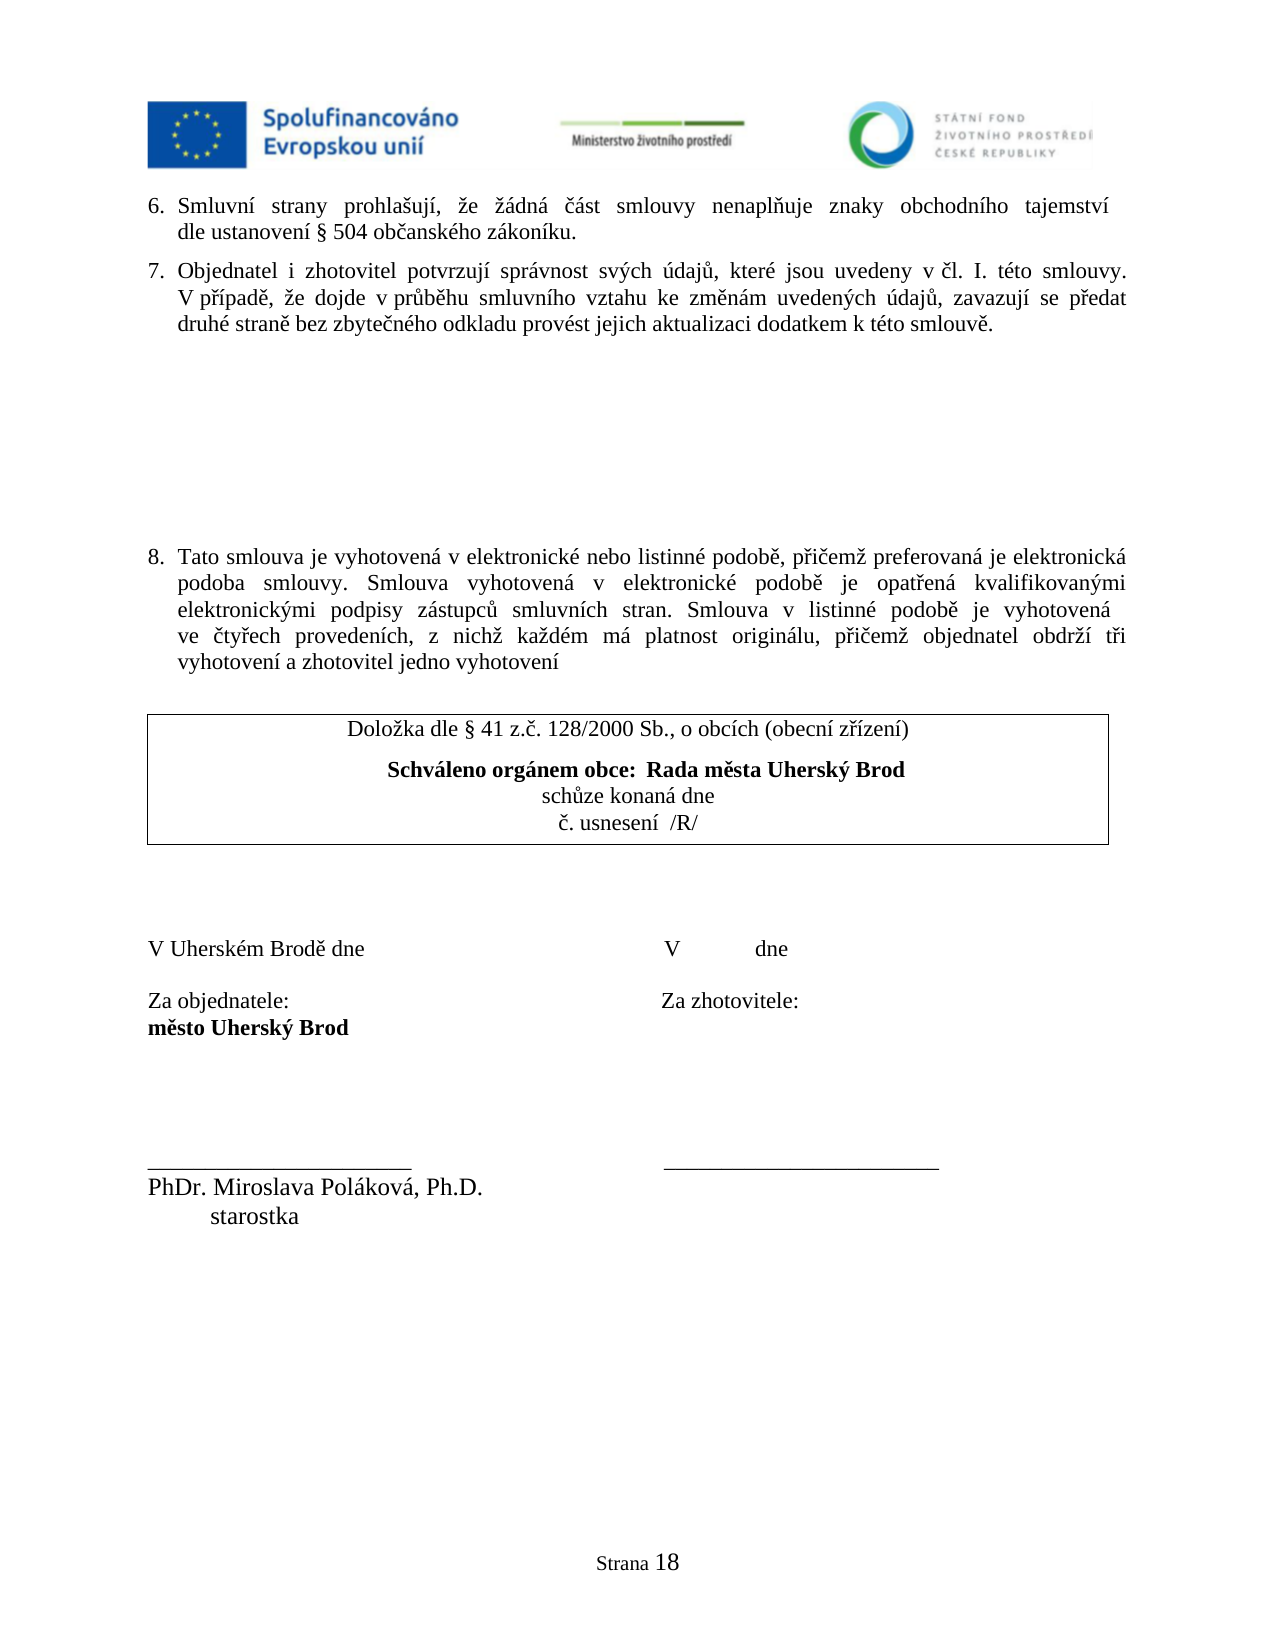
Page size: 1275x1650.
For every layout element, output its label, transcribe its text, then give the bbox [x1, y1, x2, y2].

picture [147, 101, 1093, 170]
list Objednatel i zhotovitel potvrzují správnost svých údajů, které jsou uvedeny v čl. I. této smlouvy. V případě, že dojde v průběhu smluvního vztahu ke změnám uvedených údajů, zavazují se předat druhé straně bez zbytečného odkladu provést jejich aktualizaci dodatkem k této smlouvě. [148, 257, 1127, 336]
table_cell Schváleno orgánem obce: Rada města Uherský Brod [148, 756, 1108, 782]
table_cell schůze konaná dne č. usnesení /R/ [148, 782, 1108, 844]
text PhDr. Miroslava Poláková, Ph.D. [148, 1172, 1137, 1201]
list Smluvní strany prohlašují, že žádná část smlouvy nenaplňuje znaky obchodního tajemství dle ustanovení § 504 občanského zákoníku. [148, 192, 1127, 245]
text Za objednatele: Za zhotovitele: [148, 988, 1137, 1014]
text město Uherský Brod [148, 1014, 1137, 1040]
text starostka [148, 1201, 1137, 1229]
text V Uherském Brodě dne V dne [148, 935, 1137, 961]
list Tato smlouva je vyhotovená v elektronické nebo listinné podobě, přičemž preferovaná je elektronická podoba smlouvy. Smlouva vyhotovená v elektronické podobě je opatřená kvalifikovanými elektronickými podpisy zástupců smluvních stran. Smlouva v listinné podobě je vyhotovená ve čtyřech provedeních, z nichž každém má platnost originálu, přičemž objednatel obdrží tři vyhotovení a zhotovitel jedno vyhotovení [148, 543, 1127, 675]
table_header Doložka dle § 41 z.č. 128/2000 Sb., o obcích (obecní zřízení) [148, 715, 1108, 756]
text _______________________ ________________________ [148, 1146, 1137, 1172]
